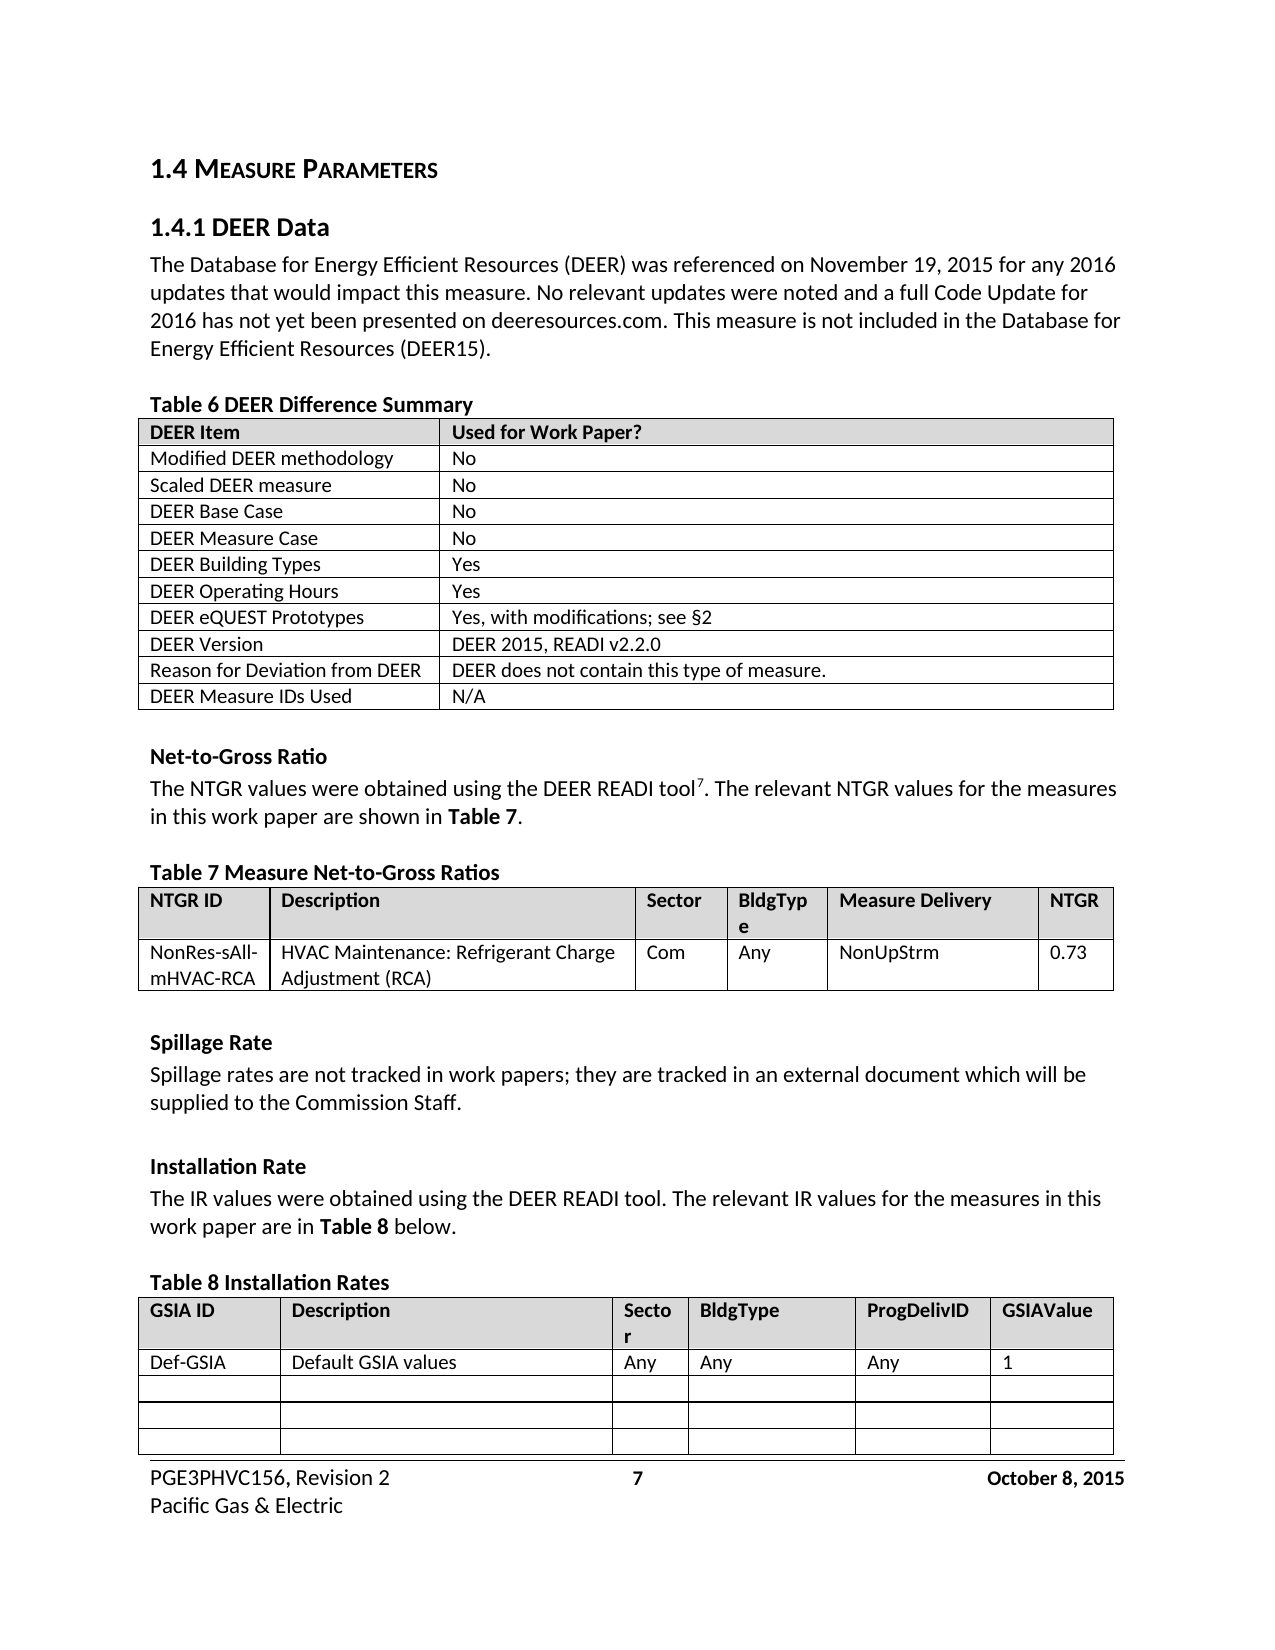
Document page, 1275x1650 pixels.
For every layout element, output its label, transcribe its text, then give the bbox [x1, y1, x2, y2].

table_header Description [271, 888, 635, 938]
table_cell NonUpStrm [828, 940, 1038, 990]
table_cell [613, 1429, 688, 1454]
table_cell DEER Version [139, 631, 439, 656]
table_cell Any [856, 1350, 990, 1375]
subtitle 1.4.1 DEER Data [150, 211, 1125, 244]
table_header Sector [613, 1298, 688, 1348]
text The NTGR values were obtained using the DEER READI tool. The relevant NTGR values for the measures in this work paper are shown in Table 7. [150, 774, 1125, 831]
table_cell Com [636, 940, 727, 990]
table_cell [281, 1403, 612, 1428]
table_cell Modified DEER methodology [139, 446, 439, 471]
table_cell DEER Base Case [139, 499, 439, 524]
table_cell Yes [440, 578, 1113, 603]
table_header Description [281, 1298, 612, 1348]
table_cell No [440, 472, 1113, 497]
table_cell [689, 1403, 855, 1428]
table_cell DEER Measure IDs Used [139, 684, 439, 709]
table_cell NonRes-sAll-mHVAC-RCA [139, 940, 269, 990]
table_cell [281, 1429, 612, 1454]
table_cell [281, 1376, 612, 1401]
table_header Used for Work Paper? [440, 419, 1113, 444]
table_cell No [440, 446, 1113, 471]
table_header Sector [636, 888, 727, 938]
table_cell 0.73 [1039, 940, 1113, 990]
table_cell [856, 1403, 990, 1428]
text The Database for Energy Efficient Resources (DEER) was referenced on November 19, 2015 for any 2016 updates that would impact this measure. No relevant updates were noted and a full Code Update for 2016 has not yet been presented on deeresources.com. This measure is not included in the Database for Energy Efficient Resources (DEER15). [150, 250, 1125, 362]
table_cell [139, 1403, 280, 1428]
table_cell DEER Operating Hours [139, 578, 439, 603]
table_cell [856, 1376, 990, 1401]
text Net-to-Gross Ratio [150, 742, 1125, 770]
table_cell DEER Building Types [139, 551, 439, 577]
table_cell Default GSIA values [281, 1350, 612, 1375]
subtitle 1.4 Measure Parameters [150, 150, 1125, 186]
table_cell [613, 1403, 688, 1428]
table_header BldgType [728, 888, 827, 938]
table_header NTGR [1039, 888, 1113, 938]
table_cell No [440, 525, 1113, 550]
table_cell Any [613, 1350, 688, 1375]
table_cell [689, 1376, 855, 1401]
table_cell [991, 1403, 1113, 1428]
table_cell DEER eQUEST Prototypes [139, 604, 439, 630]
text The IR values were obtained using the DEER READI tool. The relevant IR values for the measures in this work paper are in Table 8 below. [150, 1184, 1125, 1241]
table_cell 1 [991, 1350, 1113, 1375]
table_header ProgDelivID [856, 1298, 990, 1348]
table_cell HVAC Maintenance: Refrigerant Charge Adjustment (RCA) [271, 940, 635, 990]
table_cell Any [689, 1350, 855, 1375]
table_cell [991, 1376, 1113, 1401]
table_cell [991, 1429, 1113, 1454]
table_cell Def-GSIA [139, 1350, 280, 1375]
table_cell [139, 1376, 280, 1401]
table_cell DEER 2015, READI v2.2.0 [440, 631, 1113, 656]
table_cell [139, 1429, 280, 1454]
table_cell Scaled DEER measure [139, 472, 439, 497]
table_cell DEER Measure Case [139, 525, 439, 550]
table_cell Reason for Deviation from DEER [139, 657, 439, 683]
table_header Measure Delivery [828, 888, 1038, 938]
table_header DEER Item [139, 419, 439, 444]
table_header GSIAValue [991, 1298, 1113, 1348]
table_cell [689, 1429, 855, 1454]
text Spillage Rate [150, 1028, 1125, 1056]
table_header GSIA ID [139, 1298, 280, 1348]
table_header BldgType [689, 1298, 855, 1348]
table_cell Yes [440, 551, 1113, 577]
table_cell No [440, 499, 1113, 524]
text Installation Rate [150, 1152, 1125, 1180]
text Spillage rates are not tracked in work papers; they are tracked in an external document which will be supplied to the Commission Staff. [150, 1060, 1125, 1116]
table_cell Yes, with modifications; see §2 [440, 604, 1113, 630]
table_cell [856, 1429, 990, 1454]
table_cell DEER does not contain this type of measure. [440, 657, 1113, 683]
table_cell Any [728, 940, 827, 990]
table_cell N/A [440, 684, 1113, 709]
table_header NTGR ID [139, 888, 269, 938]
table_cell [613, 1376, 688, 1401]
